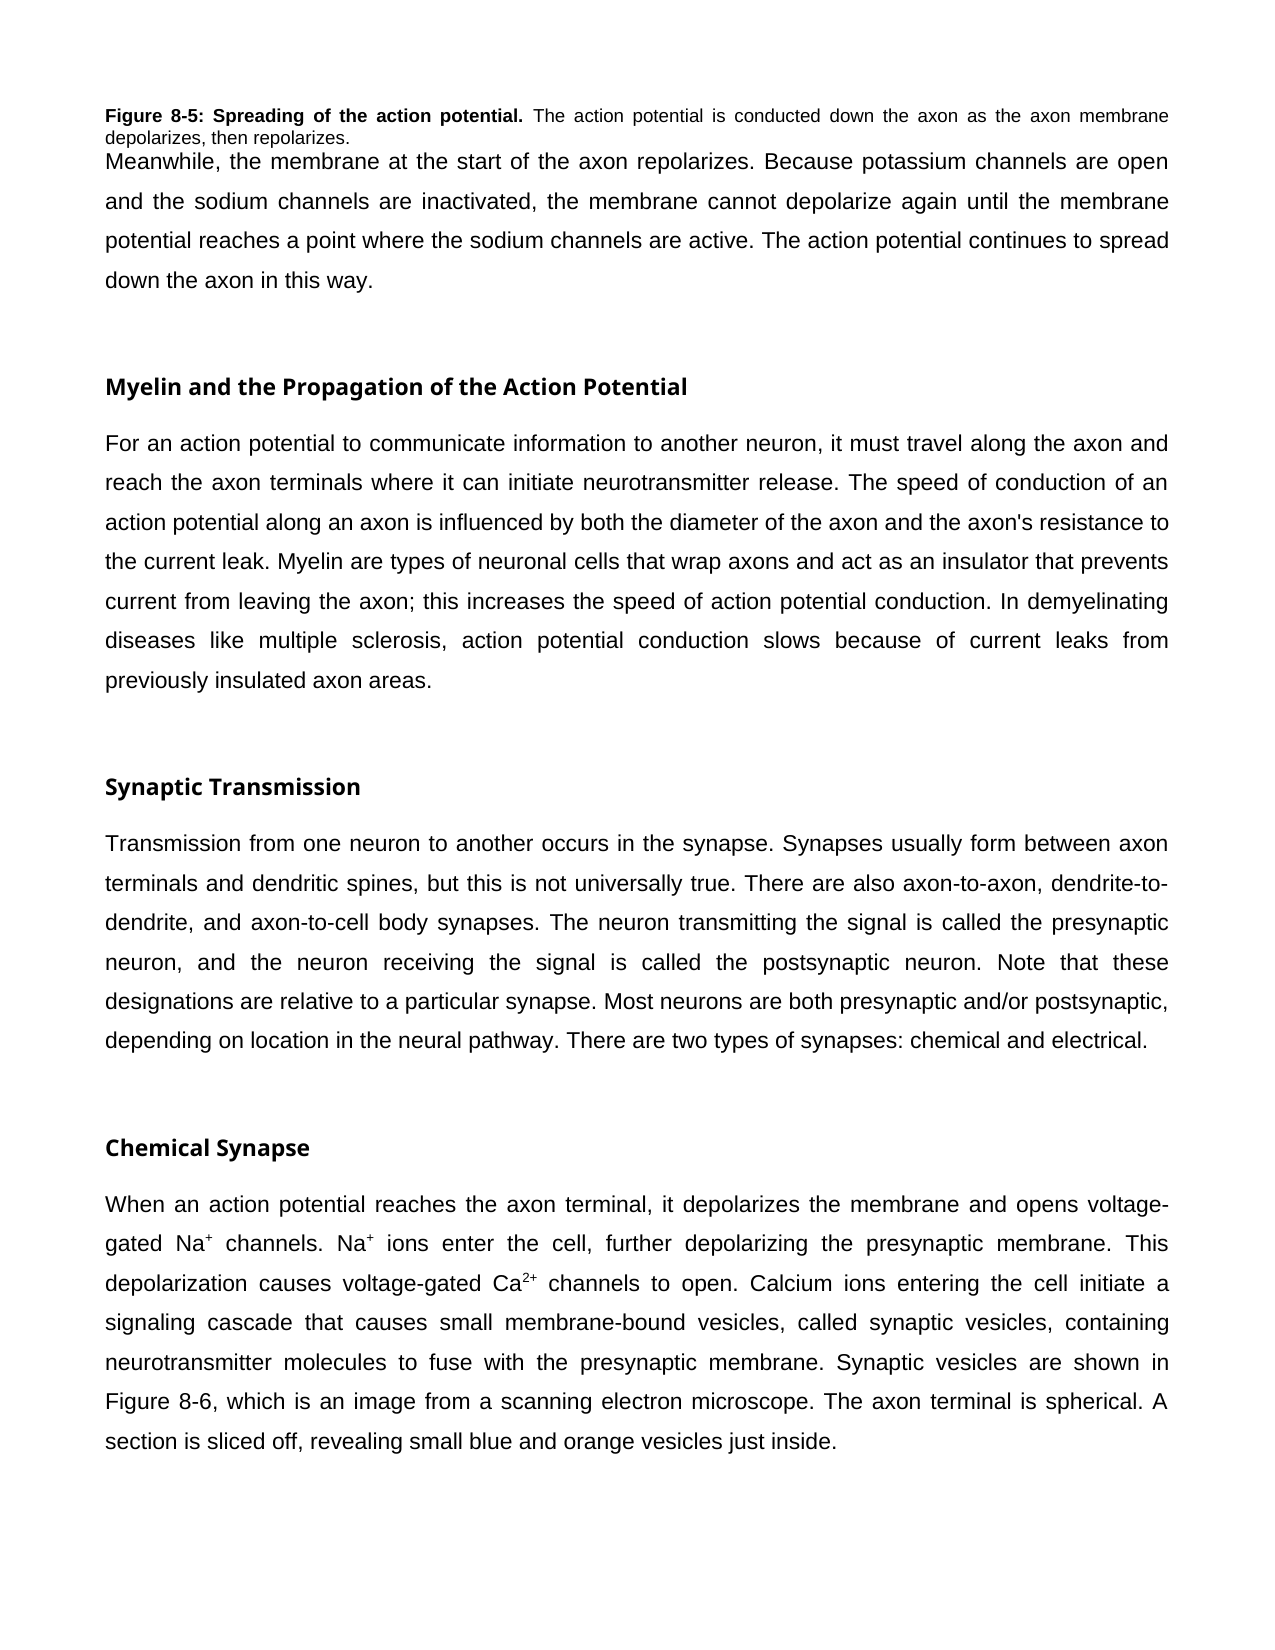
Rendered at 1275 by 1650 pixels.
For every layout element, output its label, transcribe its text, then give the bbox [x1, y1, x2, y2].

text Synaptic Transmission [105, 771, 1170, 802]
text Myelin and the Propagation of the Action Potential [105, 371, 1170, 402]
text Meanwhile, the membrane at the start of the axon repolarizes. Because potassium channels are open and the sodium channels are inactivated, the membrane cannot depolarize again until the membrane potential reaches a point where the sodium channels are active. The action potential continues to spread down the axon in this way. [105, 148, 1170, 293]
text Chemical Synapse [105, 1131, 1170, 1163]
text Transmission from one neuron to another occurs in the synapse. Synapses usually form between axon terminals and dendritic spines, but this is not universally true. There are also axon-to-axon, dendrite-to-dendrite, and axon-to-cell body synapses. The neuron transmitting the signal is called the presynaptic neuron, and the neuron receiving the signal is called the postsynaptic neuron. Note that these designations are relative to a particular synapse. Most neurons are both presynaptic and/or postsynaptic, depending on location in the neural pathway. There are two types of synapses: chemical and electrical. [105, 830, 1170, 1054]
text For an action potential to communicate information to another neuron, it must travel along the axon and reach the axon terminals where it can initiate neurotransmitter release. The speed of conduction of an action potential along an axon is influenced by both the diameter of the axon and the axon's resistance to the current leak. Myelin are types of neuronal cells that wrap axons and act as an insulator that prevents current from leaving the axon; this increases the speed of action potential conduction. In demyelinating diseases like multiple sclerosis, action potential conduction slows because of current leaks from previously insulated axon areas. [105, 430, 1170, 693]
text When an action potential reaches the axon terminal, it depolarizes the membrane and opens voltage-gated Na+ channels. Na+ ions enter the cell, further depolarizing the presynaptic membrane. This depolarization causes voltage-gated Ca2+ channels to open. Calcium ions entering the cell initiate a signaling cascade that causes small membrane-bound vesicles, called synaptic vesicles, containing neurotransmitter molecules to fuse with the presynaptic membrane. Synaptic vesicles are shown in Figure 8-6, which is an image from a scanning electron microscope. The axon terminal is spherical. A section is sliced off, revealing small blue and orange vesicles just inside. [105, 1191, 1170, 1454]
text Figure 8-5: Spreading of the action potential. The action potential is conducted down the axon as the axon membrane depolarizes, then repolarizes. [105, 105, 1170, 148]
